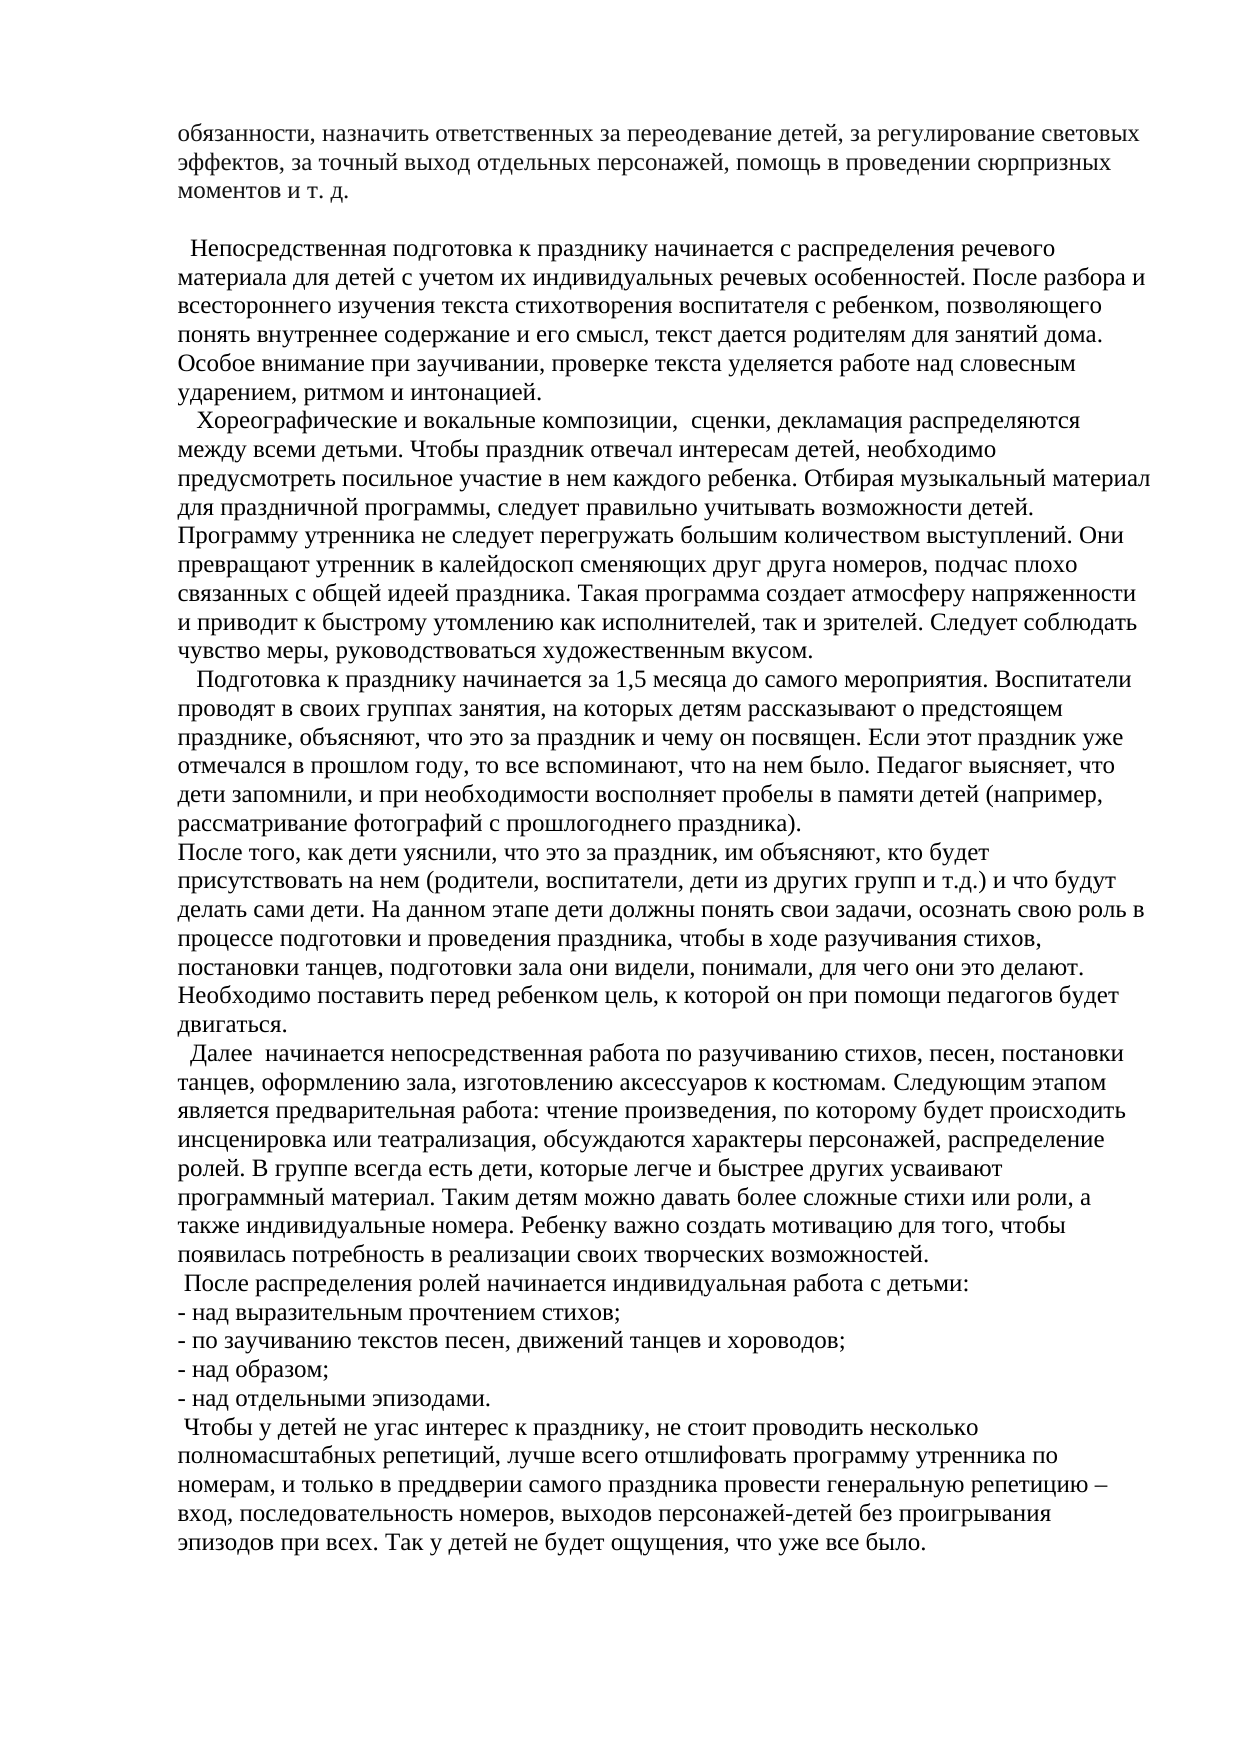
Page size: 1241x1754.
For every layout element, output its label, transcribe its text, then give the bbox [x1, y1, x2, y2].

text - над выразительным прочтением стихов; [177, 1297, 1152, 1326]
text Хореографические и вокальные композиции, сценки, декламация распределяются между всеми детьми. Чтобы праздник отвечал интересам детей, необходимо предусмотреть посильное участие в нем каждого ребенка. Отбирая музыкальный материал для праздничной программы, следует правильно учитывать возможности детей. Программу утренника не следует перегружать большим количеством выступлений. Они превращают утренник в калейдоскоп сменяющих друг друга номеров, подчас плохо связанных с общей идеей праздника. Такая программа создает атмосферу напряженности и приводит к быстрому утомлению как исполнителей, так и зрителей. Следует соблюдать чувство меры, руководствоваться художественным вкусом. [177, 406, 1152, 664]
text После распределения ролей начинается индивидуальная работа с детьми: [177, 1268, 1152, 1297]
text Непосредственная подготовка к празднику начинается с распределения речевого материала для детей с учетом их индивидуальных речевых особенностей. После разбора и всестороннего изучения текста стихотворения воспитателя с ребенком, позволяющего понять внутреннее содержание и его смысл, текст дается родителям для занятий дома. Особое внимание при заучивании, проверке текста уделяется работе над словесным ударением, ритмом и интонацией. [177, 233, 1152, 406]
text - по заучиванию текстов песен, движений танцев и хороводов; [177, 1326, 1152, 1354]
text Подготовка к празднику начинается за 1,5 месяца до самого мероприятия. Воспитатели проводят в своих группах занятия, на которых детям рассказывают о предстоящем празднике, объясняют, что это за праздник и чему он посвящен. Если этот праздник уже отмечался в прошлом году, то все вспоминают, что на нем было. Педагог выясняет, что дети запомнили, и при необходимости восполняет пробелы в памяти детей (например, рассматривание фотографий с прошлогоднего праздника). [177, 664, 1152, 837]
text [177, 118, 1152, 204]
text Чтобы у детей не угас интерес к празднику, не стоит проводить несколько полномасштабных репетиций, лучше всего отшлифовать программу утренника по номерам, и только в преддверии самого праздника провести генеральную репетицию – вход, последовательность номеров, выходов персонажей-детей без проигрывания эпизодов при всех. Так у детей не будет ощущения, что уже все было. [177, 1412, 1152, 1556]
text - над образом; [177, 1354, 1152, 1383]
text - над отдельными эпизодами. [177, 1383, 1152, 1412]
text Далее начинается непосредственная работа по разучиванию стихов, песен, постановки танцев, оформлению зала, изготовлению аксессуаров к костюмам. Следующим этапом является предварительная работа: чтение произведения, по которому будет происходить инсценировка или театрализация, обсуждаются характеры персонажей, распределение ролей. В группе всегда есть дети, которые легче и быстрее других усваивают программный материал. Таким детям можно давать более сложные стихи или роли, а также индивидуальные номера. Ребенку важно создать мотивацию для того, чтобы появилась потребность в реализации своих творческих возможностей. [177, 1038, 1152, 1268]
text После того, как дети уяснили, что это за праздник, им объясняют, кто будет присутствовать на нем (родители, воспитатели, дети из других групп и т.д.) и что будут делать сами дети. На данном этапе дети должны понять свои задачи, осознать свою роль в процессе подготовки и проведения праздника, чтобы в ходе разучивания стихов, постановки танцев, подготовки зала они видели, понимали, для чего они это делают. Необходимо поставить перед ребенком цель, к которой он при помощи педагогов будет двигаться. [177, 837, 1152, 1038]
